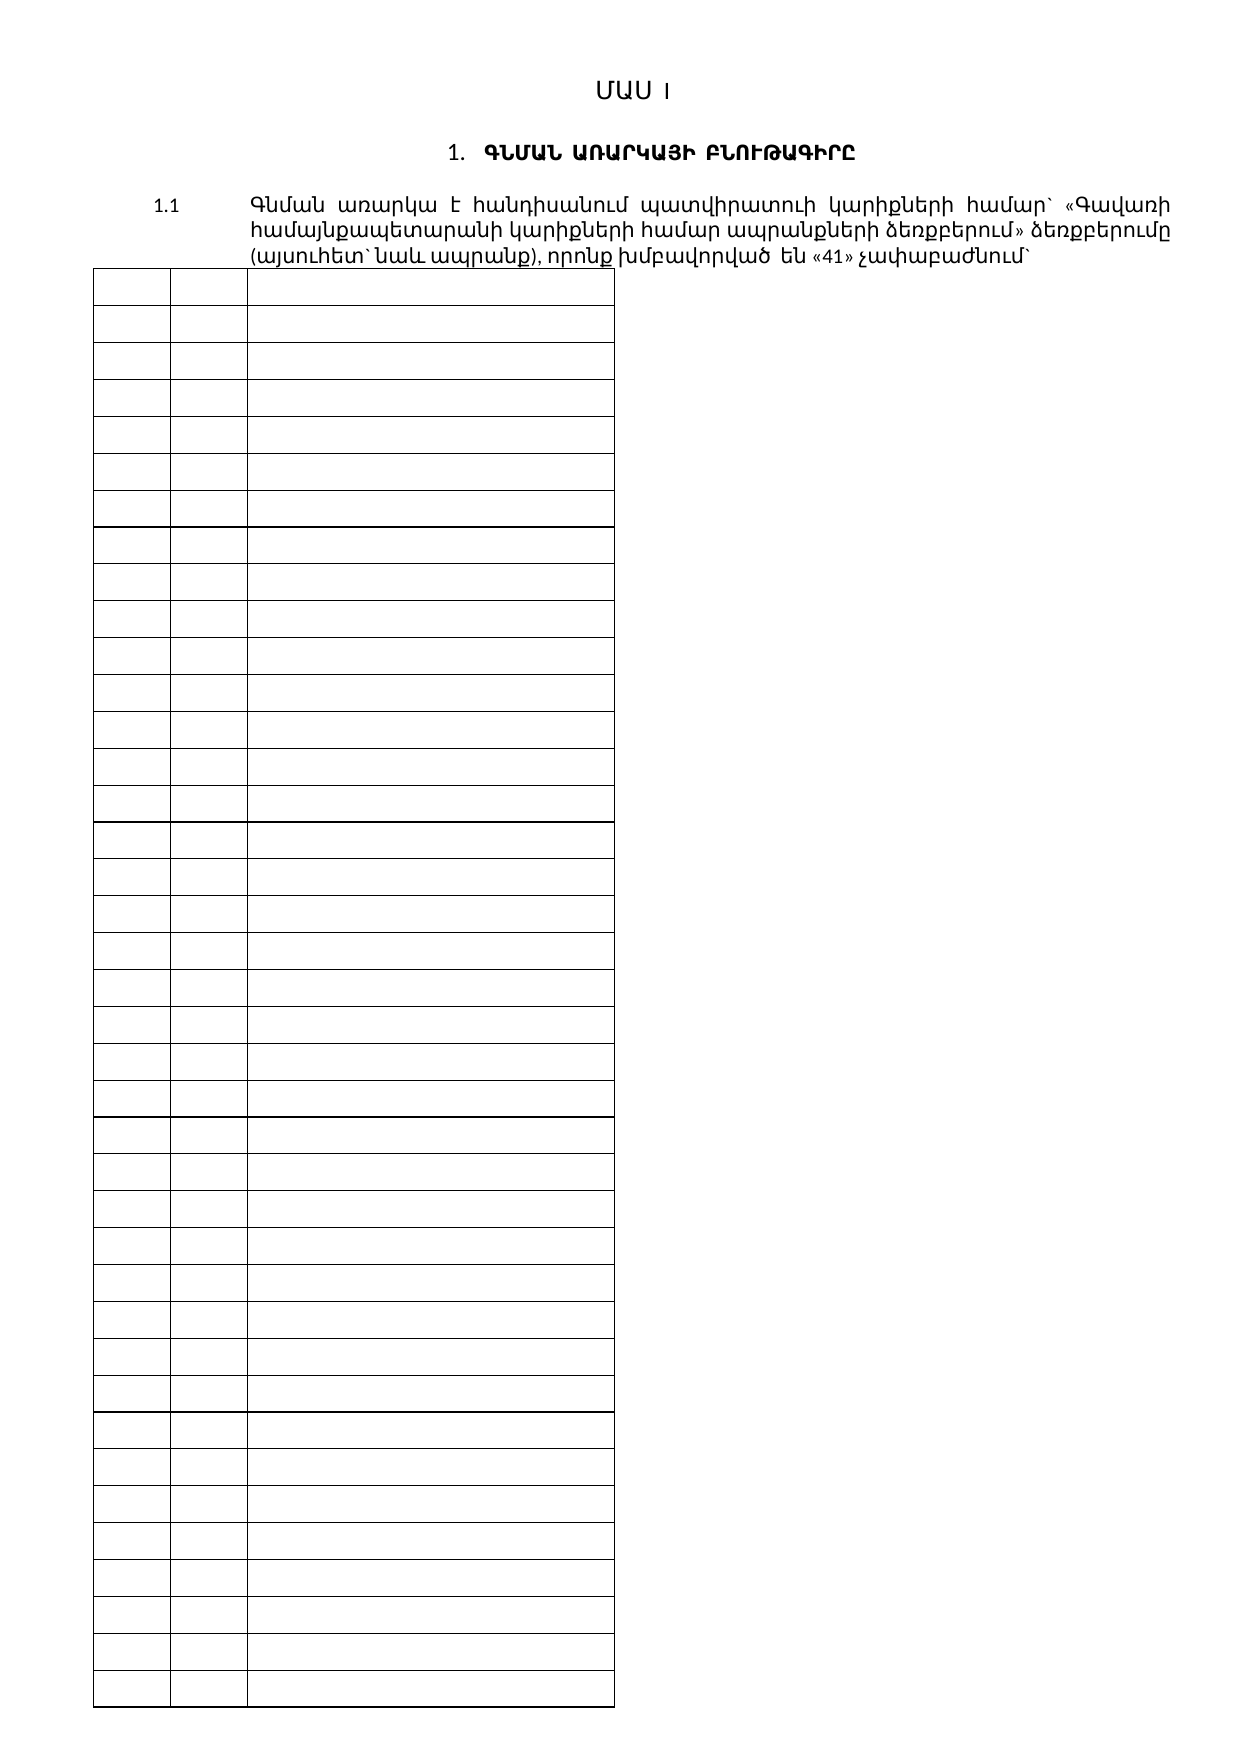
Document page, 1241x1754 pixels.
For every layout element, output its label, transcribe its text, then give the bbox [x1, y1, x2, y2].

subtitle Գնման առարկա է հանդիսանում պատվիրատուի կարիքների համար` «Գավառի համայնքապետարանի կարիքների համար ապրանքների ձեռքբերում» ձեռքբերումը (այսուհետ` նաև ապրանք), որոնք խմբավորված են «41» չափաբաժնում` [153, 192, 1171, 268]
text ՄԱՍ I [94, 75, 1171, 106]
list ԳՆՄԱՆ ԱՌԱՐԿԱՅԻ ԲՆՈՒԹԱԳԻՐԸ [131, 136, 1171, 167]
